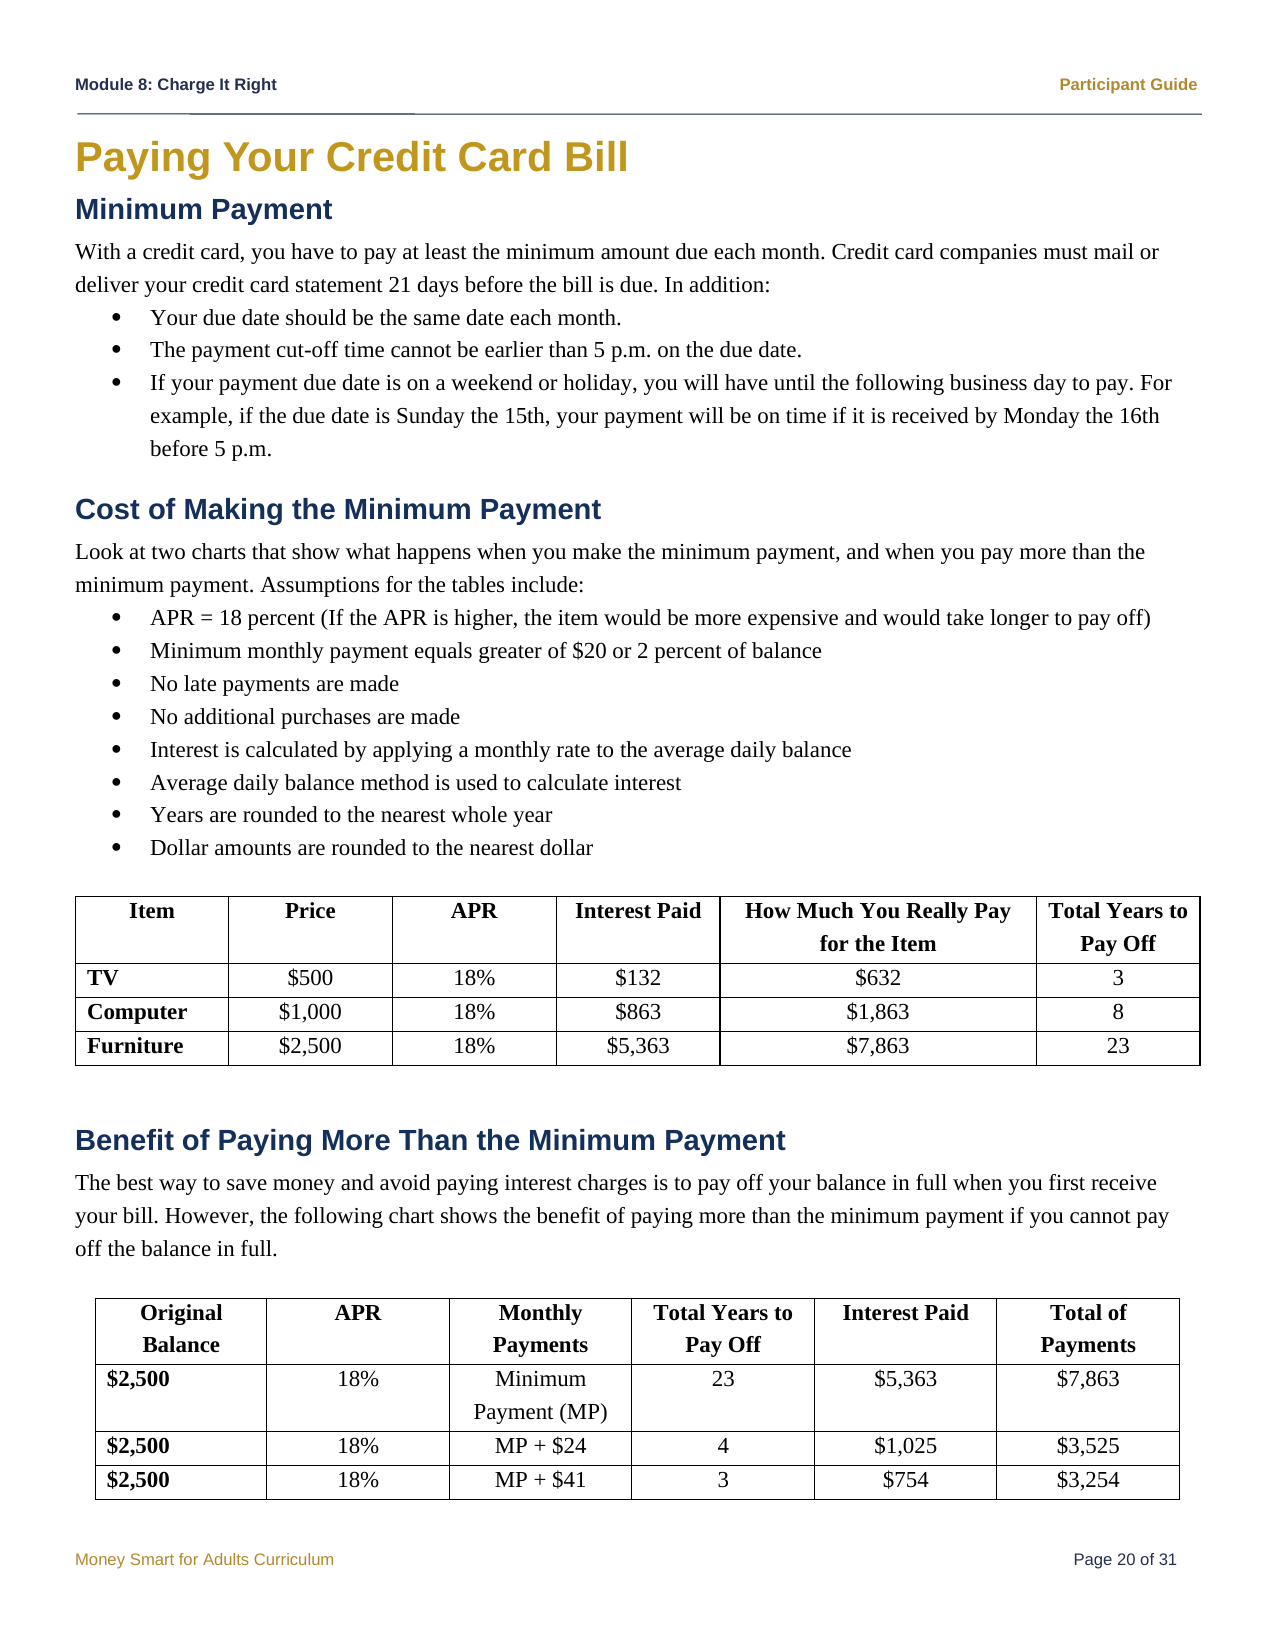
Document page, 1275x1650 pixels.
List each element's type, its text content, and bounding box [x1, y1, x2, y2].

list APR = 18 percent (If the APR is higher, the item would be more expensive and would take longer to pay off) [112, 604, 1200, 630]
table_cell MP + $41 [450, 1466, 631, 1499]
list Minimum monthly payment equals greater of $20 or 2 percent of balance [112, 637, 1200, 663]
subtitle Cost of Making the Minimum Payment [75, 492, 1200, 526]
table_header Original Balance [96, 1299, 266, 1364]
table_cell 18% [393, 1032, 556, 1065]
table_header APR [393, 897, 556, 963]
table_cell $2,500 [229, 1032, 392, 1065]
table_cell $632 [721, 964, 1036, 997]
table_cell 23 [1037, 1032, 1199, 1065]
table_header Interest Paid [557, 897, 719, 963]
table_cell 18% [393, 964, 556, 997]
text The best way to save money and avoid paying interest charges is to pay off your balance in full when you first receive your bill. However, the following chart shows the benefit of paying more than the minimum payment if you cannot pay off the balance in full. [75, 1169, 1200, 1261]
table_cell $2,500 [96, 1365, 266, 1431]
list Years are rounded to the nearest whole year [112, 802, 1200, 828]
table_cell 18% [267, 1432, 449, 1465]
text Look at two charts that show what happens when you make the minimum payment, and when you pay more than the minimum payment. Assumptions for the tables include: [75, 538, 1200, 597]
table_cell $754 [815, 1466, 996, 1499]
table_header Interest Paid [815, 1299, 996, 1364]
table_cell $1,025 [815, 1432, 996, 1465]
table_cell 8 [1037, 998, 1199, 1031]
table_cell MP + $24 [450, 1432, 631, 1465]
text Paying Your Credit Card Bill [75, 132, 1200, 180]
table_cell Minimum Payment (MP) [450, 1365, 631, 1431]
table_header Total of Payments [997, 1299, 1179, 1364]
list The payment cut-off time cannot be earlier than 5 p.m. on the due date. [112, 337, 1200, 363]
table_cell Computer [76, 998, 228, 1031]
list Dollar amounts are rounded to the nearest dollar [112, 834, 1200, 861]
subtitle Minimum Payment [75, 192, 1200, 225]
table_cell $5,363 [815, 1365, 996, 1431]
list Your due date should be the same date each month. [112, 304, 1200, 330]
table_cell 23 [632, 1365, 814, 1431]
list Average daily balance method is used to calculate interest [112, 769, 1200, 795]
table_cell 3 [1037, 964, 1199, 997]
table_header Price [229, 897, 392, 963]
table_cell 18% [393, 998, 556, 1031]
table_cell TV [76, 964, 228, 997]
text With a credit card, you have to pay at least the minimum amount due each month. Credit card companies must mail or deliver your credit card statement 21 days before the bill is due. In addition: [75, 238, 1200, 297]
table_cell 4 [632, 1432, 814, 1465]
table_cell 18% [267, 1466, 449, 1499]
table_cell $7,863 [997, 1365, 1179, 1431]
table_cell $1,000 [229, 998, 392, 1031]
table_cell $3,525 [997, 1432, 1179, 1465]
table_header How Much You Really Pay for the Item [721, 897, 1036, 963]
table_cell $1,863 [721, 998, 1036, 1031]
table_header Total Years to Pay Off [632, 1299, 814, 1364]
table_cell 3 [632, 1466, 814, 1499]
table_cell $500 [229, 964, 392, 997]
subtitle Benefit of Paying More Than the Minimum Payment [75, 1123, 1200, 1156]
table_header Total Years to Pay Off [1037, 897, 1199, 963]
table_cell $132 [557, 964, 719, 997]
list No late payments are made [112, 670, 1200, 696]
table_cell $3,254 [997, 1466, 1179, 1499]
list Interest is calculated by applying a monthly rate to the average daily balance [112, 736, 1200, 762]
table_cell $2,500 [96, 1466, 266, 1499]
table_cell $5,363 [557, 1032, 719, 1065]
table_header APR [267, 1299, 449, 1364]
table_cell $7,863 [721, 1032, 1036, 1065]
table_header Monthly Payments [450, 1299, 631, 1364]
table_cell $863 [557, 998, 719, 1031]
list No additional purchases are made [112, 703, 1200, 729]
table_cell Furniture [76, 1032, 228, 1065]
table_header Item [76, 897, 228, 963]
table_cell 18% [267, 1365, 449, 1431]
table_cell $2,500 [96, 1432, 266, 1465]
list If your payment due date is on a weekend or holiday, you will have until the following business day to pay. For example, if the due date is Sunday the 15th, your payment will be on time if it is received by Monday the 16th before 5 p.m. [112, 369, 1200, 462]
